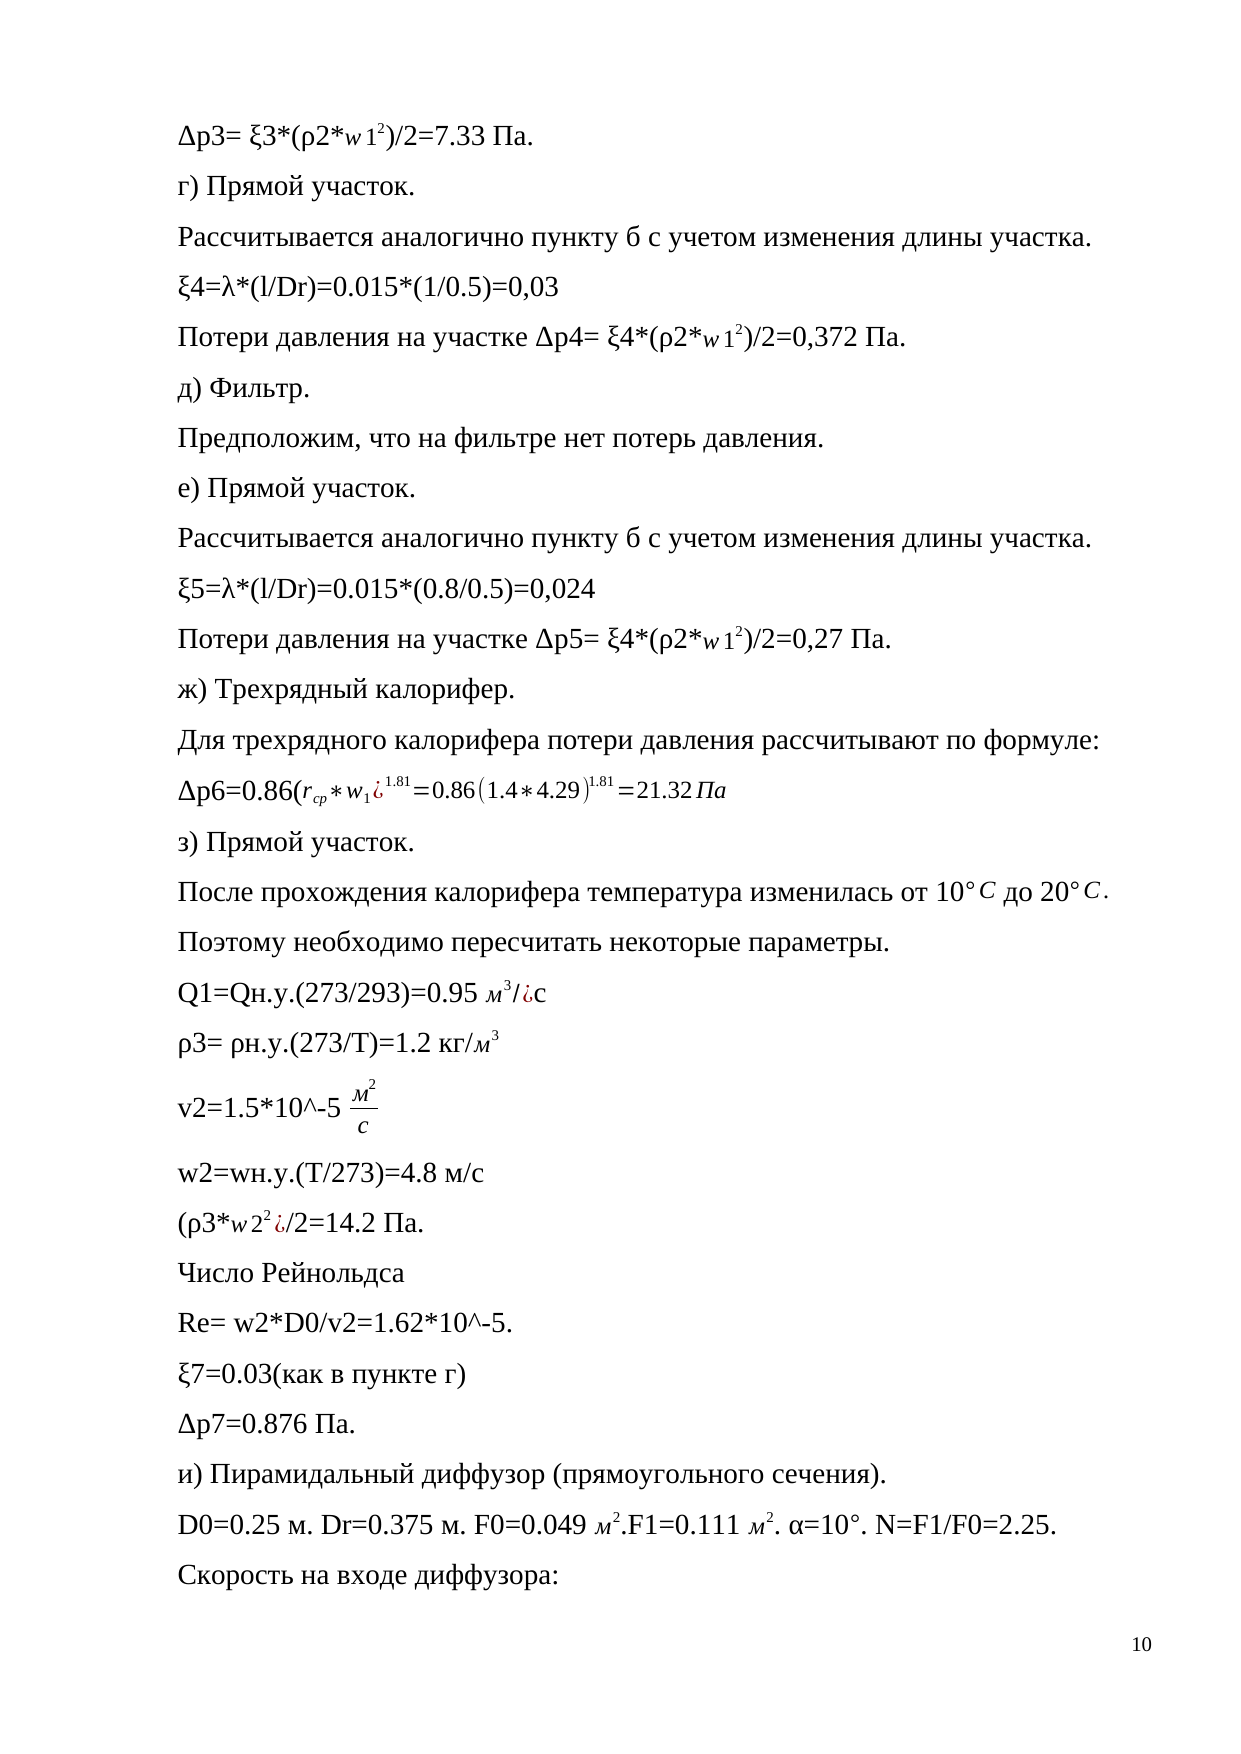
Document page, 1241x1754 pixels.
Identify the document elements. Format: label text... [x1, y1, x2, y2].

text Δp7=0.876 Па. [177, 1406, 1152, 1440]
text Δp3= ξ3*(ρ2*)/2=7.33 Па. [177, 118, 1152, 152]
text D0=0.25 м. Dr=0.375 м. F0=0.049 .F1=0.111 . α=10. N=F1/F0=2.25. [177, 1507, 1152, 1540]
text Потери давления на участке Δp5= ξ4*(ρ2*)/2=0,27 Па. [177, 621, 1152, 655]
text ж) Трехрядный калорифер. [177, 672, 1152, 705]
text ξ7=0.03(как в пункте г) [177, 1356, 1152, 1389]
text Рассчитывается аналогично пункту б с учетом изменения длины участка. [177, 521, 1152, 554]
text v2=1.5*10^-5 [177, 1075, 1152, 1138]
text Рассчитывается аналогично пункту б с учетом изменения длины участка. [177, 219, 1152, 252]
text Re= w2*D0/v2=1.62*10^-5. [177, 1306, 1152, 1339]
text Предположим, что на фильтре нет потерь давления. [177, 420, 1152, 453]
text д) Фильтр. [177, 370, 1152, 403]
text Число Рейнольдса [177, 1255, 1152, 1289]
text и) Пирамидальный диффузор (прямоугольного сечения). [177, 1457, 1152, 1490]
text г) Прямой участок. [177, 168, 1152, 202]
text Скорость на входе диффузора: [177, 1557, 1152, 1591]
text ξ4=λ*(l/Dr)=0.015*(1/0.5)=0,03 [177, 269, 1152, 303]
text ρ3= ρн.у.(273/T)=1.2 кг/ [177, 1025, 1152, 1059]
text (ρ3*/2=14.2 Па. [177, 1205, 1152, 1238]
text Поэтому необходимо пересчитать некоторые параметры. Q1=Qн.у.(273/293)=0.95 c [177, 924, 1152, 1008]
text ξ5=λ*(l/Dr)=0.015*(0.8/0.5)=0,024 [177, 571, 1152, 604]
text е) Прямой участок. [177, 470, 1152, 504]
text w2=wн.у.(T/273)=4.8 м/c [177, 1155, 1152, 1188]
text Для трехрядного калорифера потери давления рассчитывают по формуле: [177, 722, 1152, 755]
text Потери давления на участке Δp4= ξ4*(ρ2*)/2=0,372 Па. [177, 319, 1152, 353]
text Δp6=0.86( [177, 772, 1152, 807]
text з) Прямой участок. [177, 824, 1152, 857]
text После прохождения калорифера температура изменилась от 10 до 20 [177, 874, 1152, 908]
